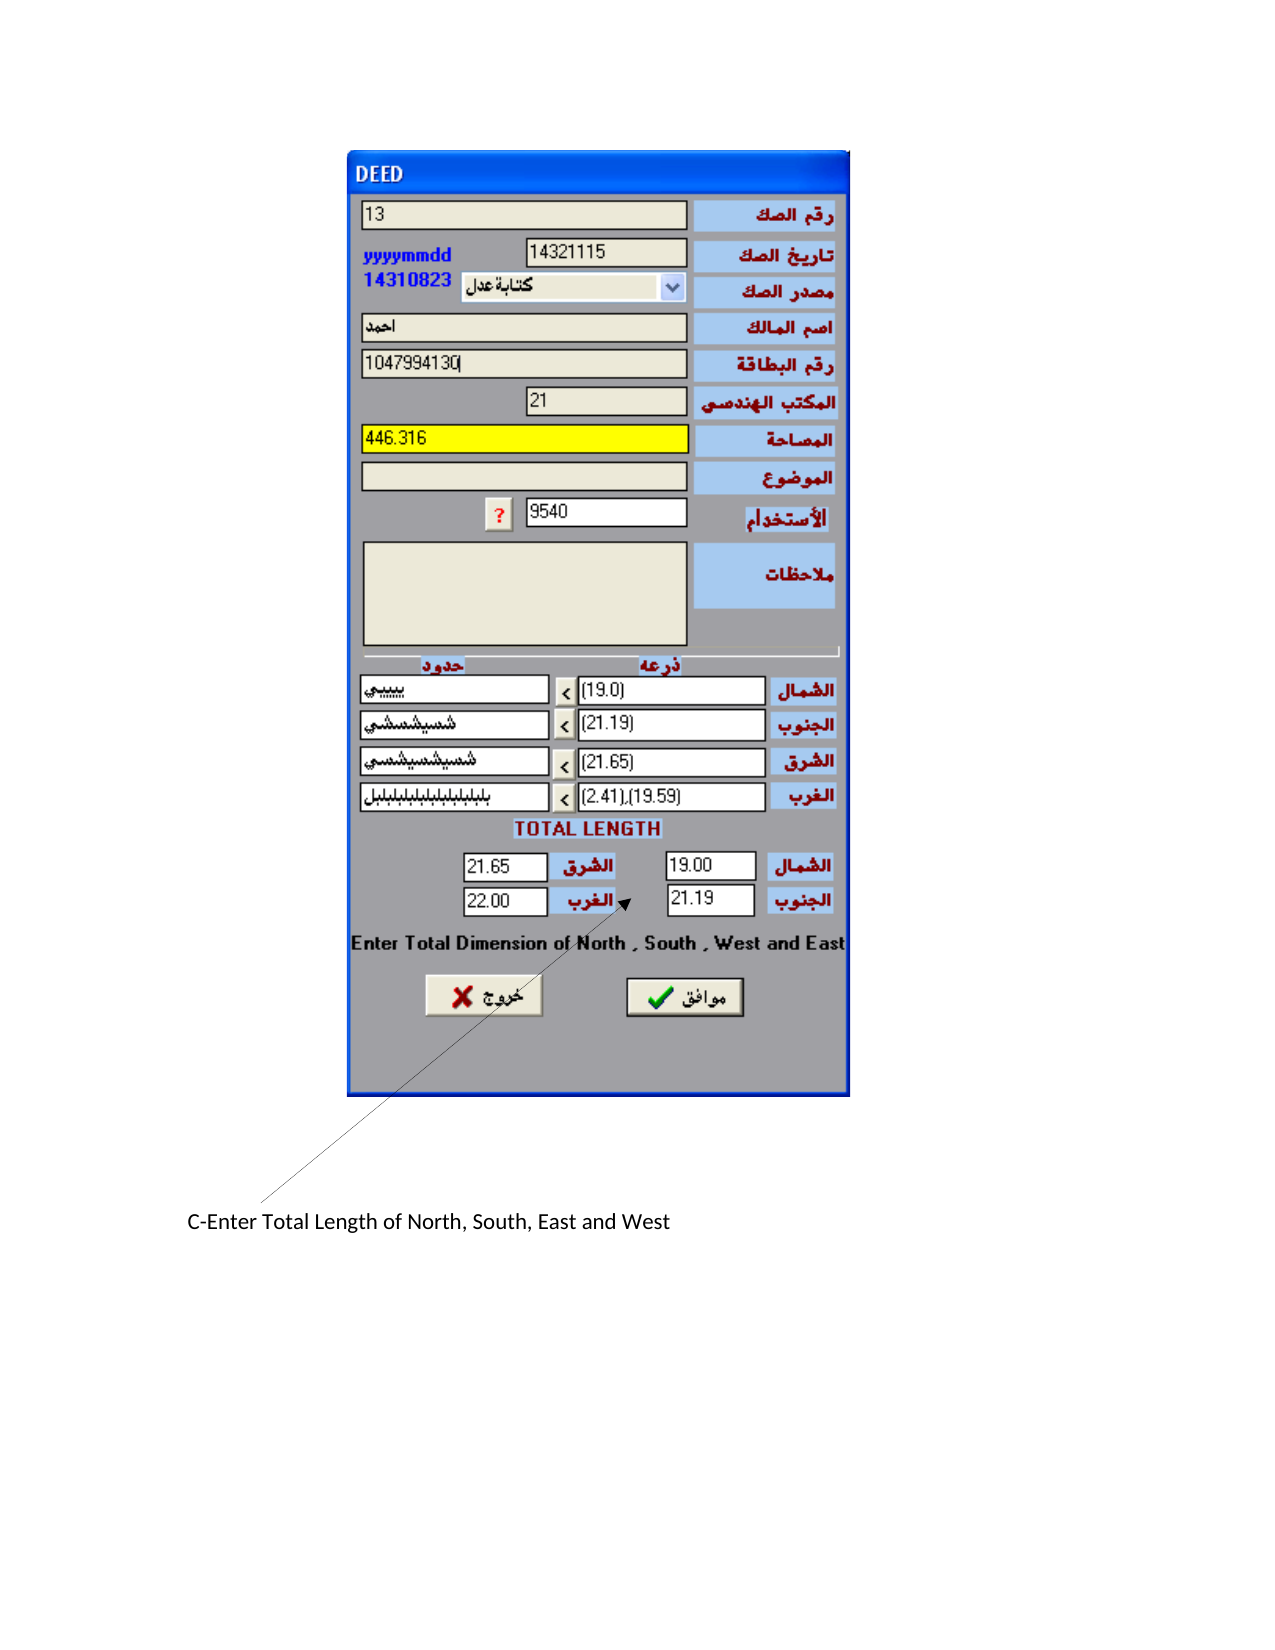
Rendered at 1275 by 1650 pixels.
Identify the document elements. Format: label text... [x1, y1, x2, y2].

text C-Enter Total Length of North, South, East and West [187, 1207, 1087, 1235]
picture [346, 150, 851, 1097]
